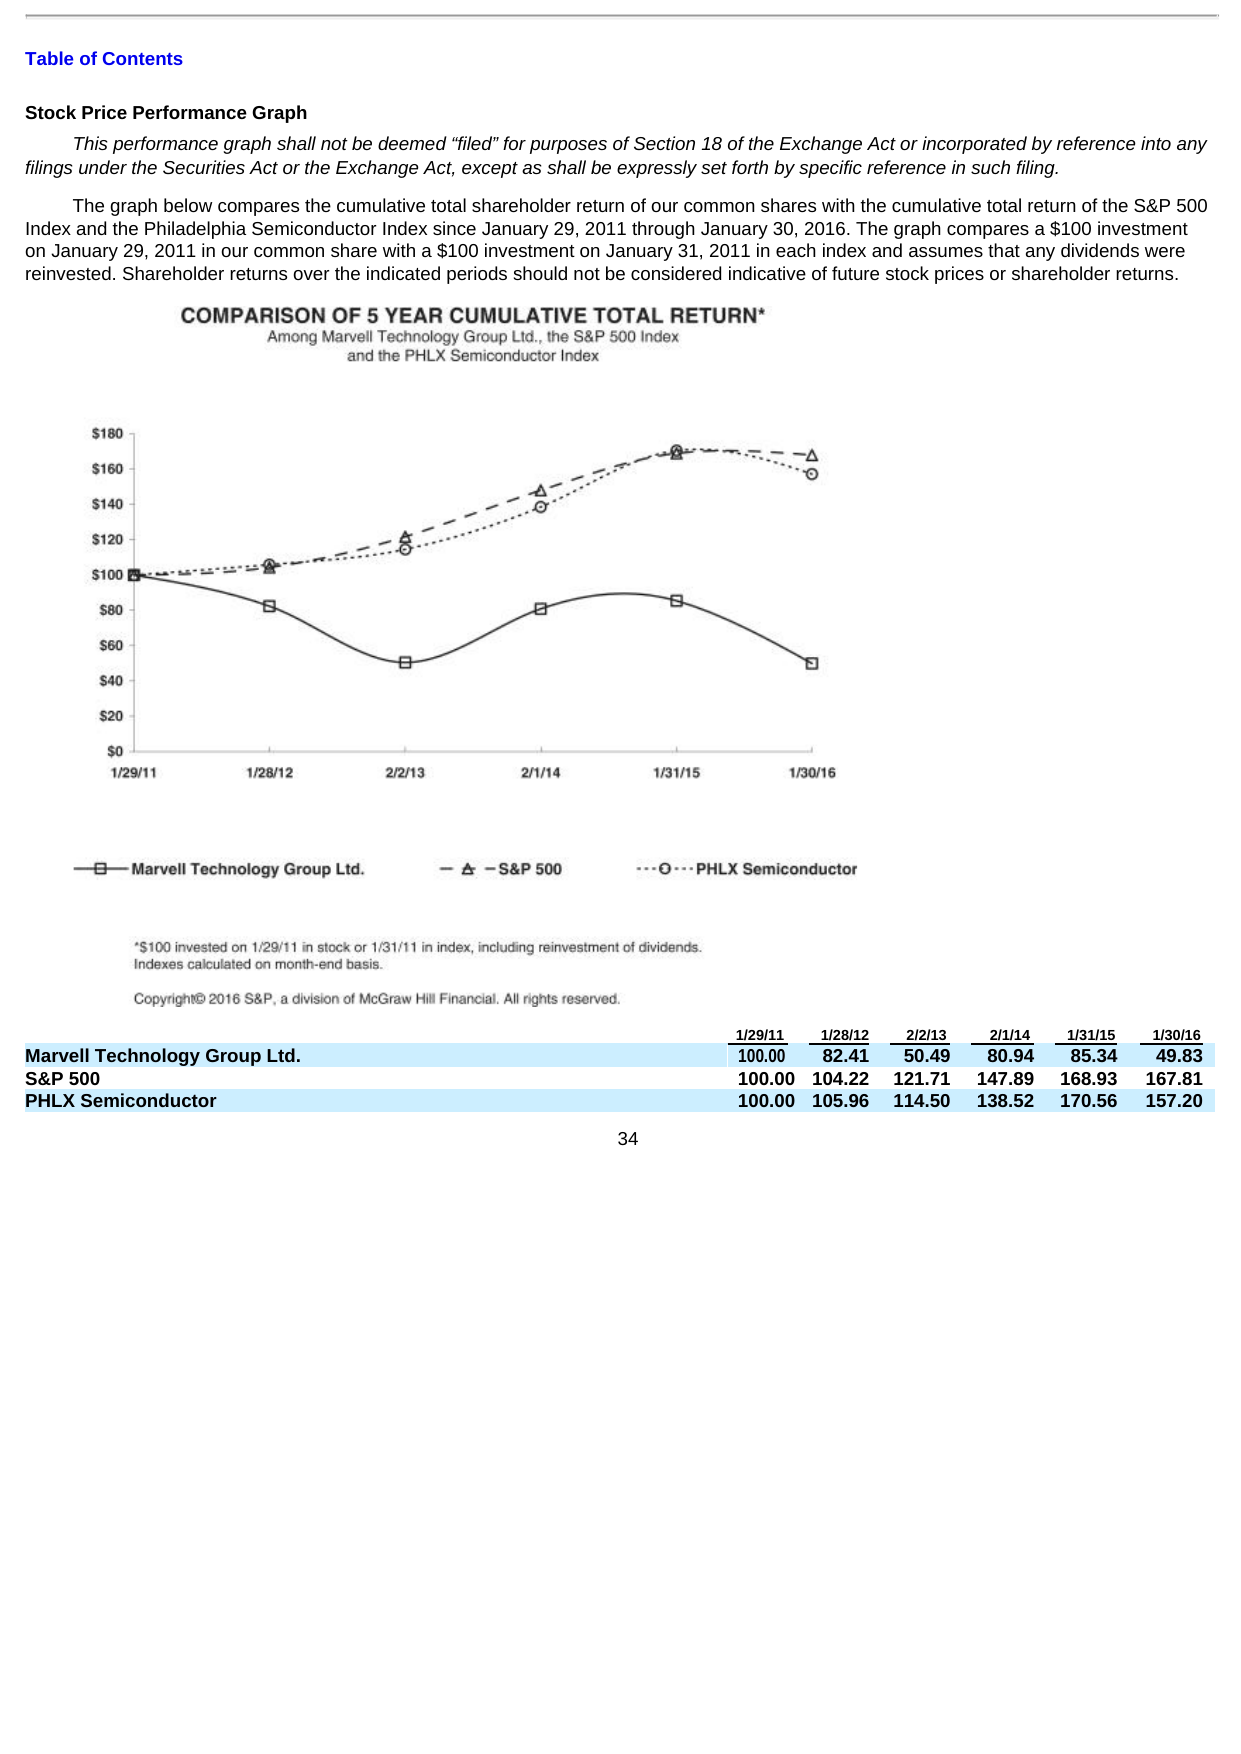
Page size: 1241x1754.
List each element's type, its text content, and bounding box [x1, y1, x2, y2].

text This performance graph shall not be deemed “filed” for purposes of Section 18 of the Exchange Act or incorporated by reference into any filings under the Securities Act or the Exchange Act, except as shall be expressly set forth by specific reference in such filing. [25, 133, 1211, 179]
picture [23, 14, 1220, 21]
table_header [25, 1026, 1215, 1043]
text Table of Contents [25, 48, 1215, 69]
picture [73, 306, 858, 1007]
text Stock Price Performance Graph [25, 102, 1215, 123]
text The graph below compares the cumulative total shareholder return of our common shares with the cumulative total return of the S&P 500 Index and the Philadelphia Semiconductor Index since January 29, 2011 through January 30, 2016. The graph compares a $100 investment on January 29, 2011 in our common share with a $100 investment on January 31, 2011 in each index and assumes that any dividends were reinvested. Shareholder returns over the indicated periods should not be considered indicative of future stock prices or shareholder returns. [25, 195, 1209, 285]
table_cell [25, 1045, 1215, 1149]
